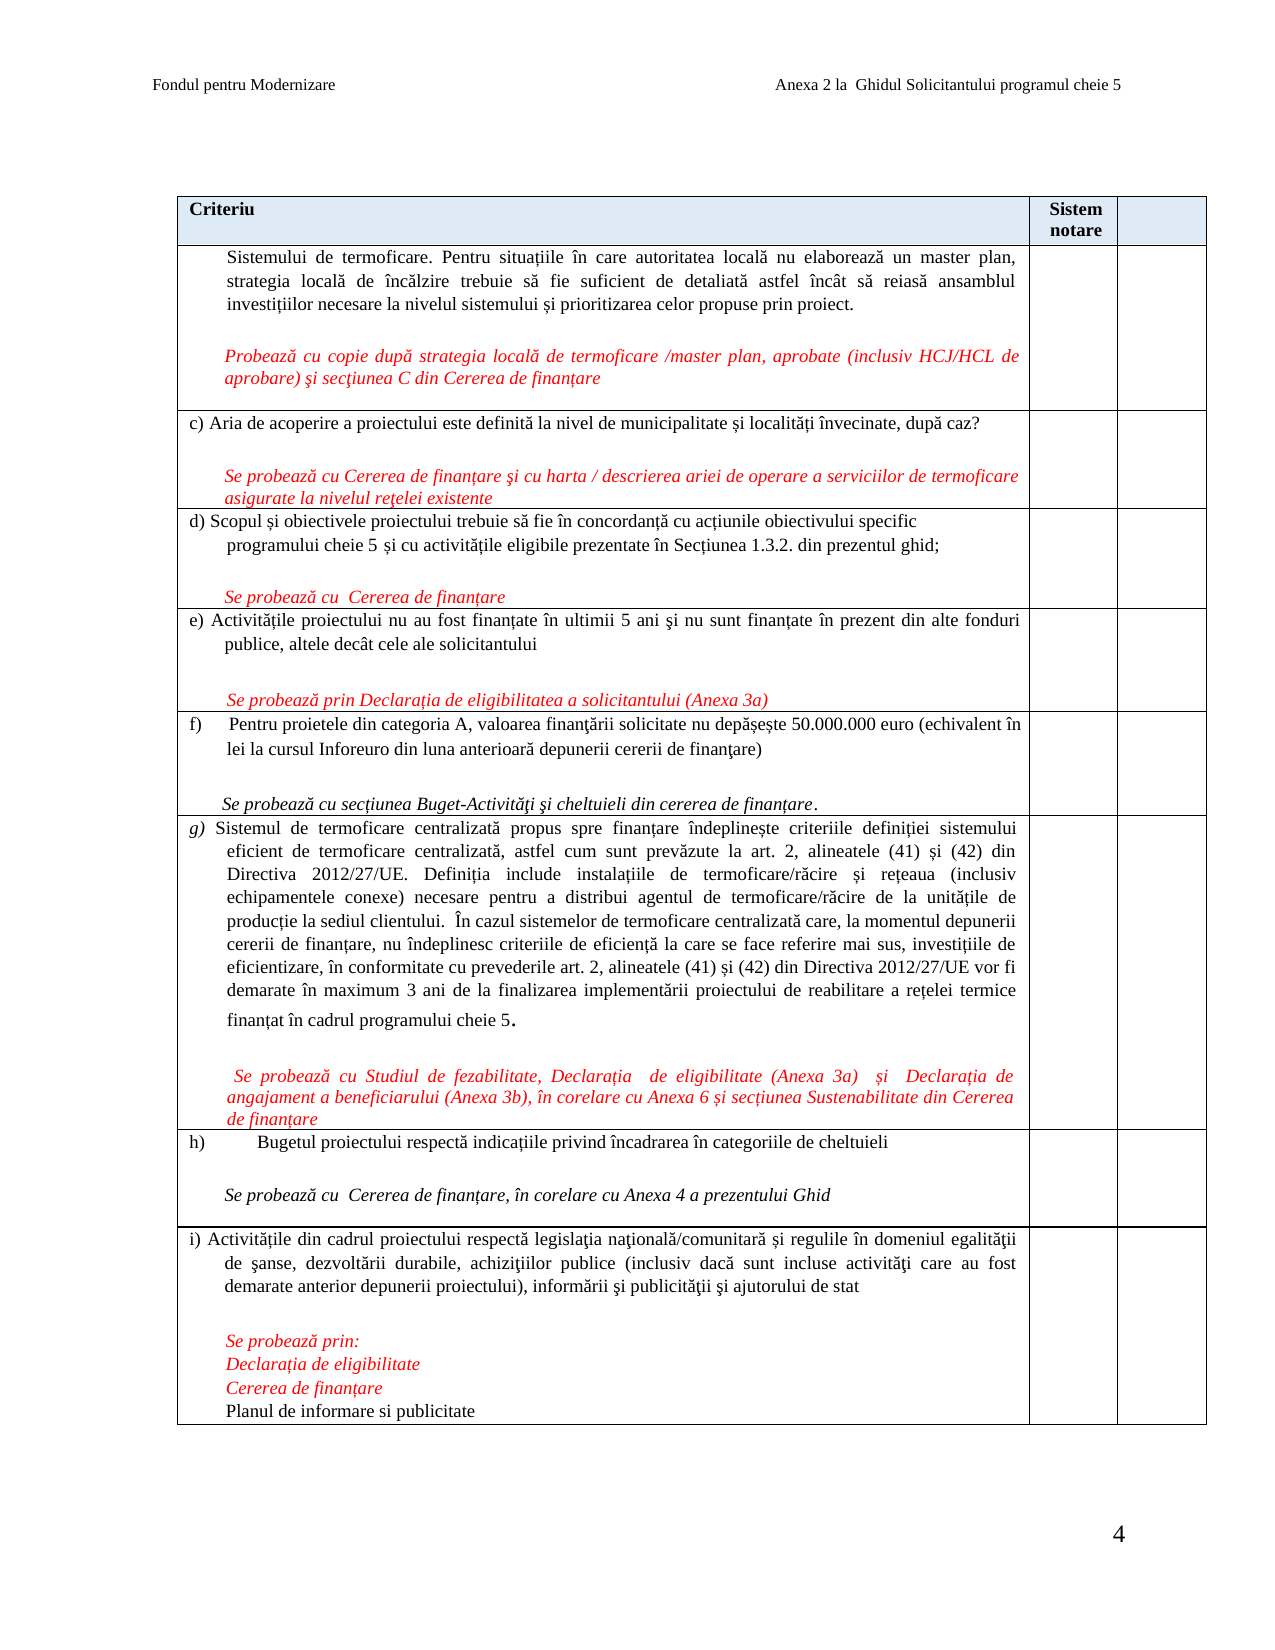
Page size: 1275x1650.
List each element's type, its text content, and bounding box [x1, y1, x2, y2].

table_cell g) Sistemul de termoficare centralizată propus spre finanțare îndeplinește criteriile definiției sistemului eficient de termoficare centralizată, astfel cum sunt prevăzute la art. 2, alineatele (41) și (42) din Directiva 2012/27/UE. Definiția include instalațiile de termoficare/răcire și rețeaua (inclusiv echipamentele conexe) necesare pentru a distribui agentul de termoficare/răcire de la unitățile de producție la sediul clientului. În cazul sistemelor de termoficare centralizată care, la momentul depunerii cererii de finanțare, nu îndeplinesc criteriile de eficiență la care se face referire mai sus, investițiile de eficientizare, în conformitate cu prevederile art. 2, alineatele (41) și (42) din Directiva 2012/27/UE vor fi demarate în maximum 3 ani de la finalizarea implementării proiectului de reabilitare a rețelei termice finanțat în cadrul programului cheie 5. Se probează cu Studiul de fezabilitate, Declarația de eligibilitate (Anexa 3a) și Declarația de angajament a beneficiarului (Anexa 3b), în corelare cu Anexa 6 și secțiunea Sustenabilitate din Cererea de finanțare [178, 816, 1029, 1129]
table_header Criteriu [178, 197, 1029, 244]
table_cell [1030, 509, 1117, 607]
table_header [1118, 197, 1206, 244]
table_cell [1118, 246, 1206, 410]
table_cell i) Activitățile din cadrul proiectului respectă legislaţia naţională/comunitară și regulile în domeniul egalităţii de şanse, dezvoltării durabile, achiziţiilor publice (inclusiv dacă sunt incluse activităţi care au fost demarate anterior depunerii proiectului), informării şi publicităţii şi ajutorului de stat Se probează prin: Declarația de eligibilitate Cererea de finanțare Planul de informare si publicitate [178, 1228, 1029, 1424]
table_cell [1118, 1228, 1206, 1424]
table_cell [1030, 609, 1117, 711]
table_cell d) Scopul și obiectivele proiectului trebuie să fie în concordanță cu acțiunile obiectivului specific programului cheie 5 și cu activitățile eligibile prezentate în Secțiunea 1.3.2. din prezentul ghid; Se probează cu Cererea de finanțare [178, 509, 1029, 607]
table_cell [1030, 712, 1117, 815]
table_cell [1118, 816, 1206, 1129]
table_cell [1030, 1130, 1117, 1226]
table_cell [1118, 609, 1206, 711]
table_cell [1118, 712, 1206, 815]
table_header Sistem notare [1030, 197, 1117, 244]
table_cell c) Aria de acoperire a proiectului este definită la nivel de municipalitate și localități învecinate, după caz? Se probează cu Cererea de finanțare şi cu harta / descrierea ariei de operare a serviciilor de termoficare asigurate la nivelul reţelei existente [178, 411, 1029, 508]
table_cell [1030, 246, 1117, 410]
table_cell h) Bugetul proiectului respectă indicațiile privind încadrarea în categoriile de cheltuieli Se probează cu Cererea de finanțare, în corelare cu Anexa 4 a prezentului Ghid [178, 1130, 1029, 1226]
table_cell [1030, 1228, 1117, 1424]
table_cell [1118, 509, 1206, 607]
table_cell [1030, 411, 1117, 508]
table_cell f) Pentru proietele din categoria A, valoarea finanţării solicitate nu depășește 50.000.000 euro (echivalent în lei la cursul Inforeuro din luna anterioară depunerii cererii de finanţare) Se probează cu secțiunea Buget-Activităţi şi cheltuieli din cererea de finanțare. [178, 712, 1029, 815]
table_cell [1030, 816, 1117, 1129]
table_cell [1118, 1130, 1206, 1226]
table_cell e) Activitățile proiectului nu au fost finanțate în ultimii 5 ani şi nu sunt finanțate în prezent din alte fonduri publice, altele decât cele ale solicitantului Se probează prin Declarația de eligibilitatea a solicitantului (Anexa 3a) [178, 609, 1029, 711]
table_cell [1118, 411, 1206, 508]
table_cell Sistemului de termoficare. Pentru situațiile în care autoritatea locală nu elaborează un master plan, strategia locală de încălzire trebuie să fie suficient de detaliată astfel încât să reiasă ansamblul investițiilor necesare la nivelul sistemului și prioritizarea celor propuse prin proiect. Probează cu copie după strategia locală de termoficare /master plan, aprobate (inclusiv HCJ/HCL de aprobare) şi secţiunea C din Cererea de finanțare [178, 246, 1029, 410]
